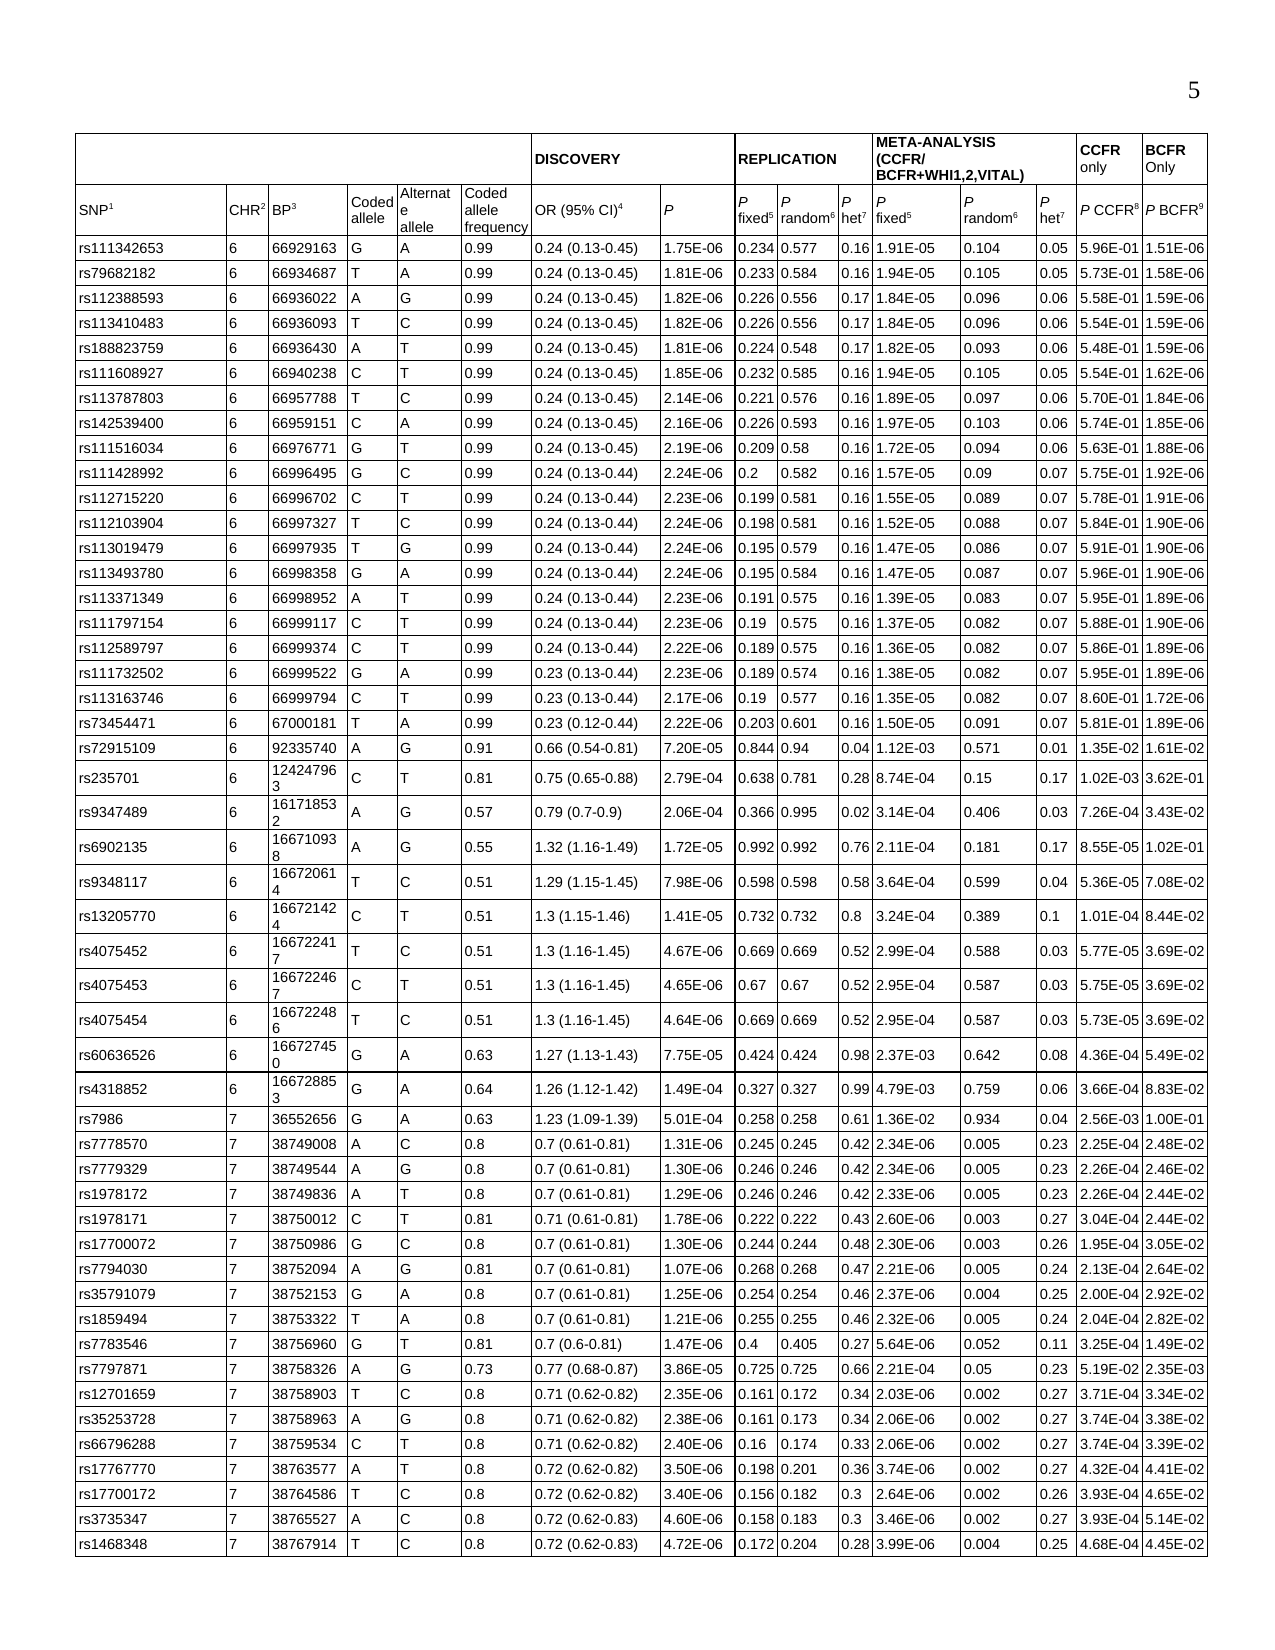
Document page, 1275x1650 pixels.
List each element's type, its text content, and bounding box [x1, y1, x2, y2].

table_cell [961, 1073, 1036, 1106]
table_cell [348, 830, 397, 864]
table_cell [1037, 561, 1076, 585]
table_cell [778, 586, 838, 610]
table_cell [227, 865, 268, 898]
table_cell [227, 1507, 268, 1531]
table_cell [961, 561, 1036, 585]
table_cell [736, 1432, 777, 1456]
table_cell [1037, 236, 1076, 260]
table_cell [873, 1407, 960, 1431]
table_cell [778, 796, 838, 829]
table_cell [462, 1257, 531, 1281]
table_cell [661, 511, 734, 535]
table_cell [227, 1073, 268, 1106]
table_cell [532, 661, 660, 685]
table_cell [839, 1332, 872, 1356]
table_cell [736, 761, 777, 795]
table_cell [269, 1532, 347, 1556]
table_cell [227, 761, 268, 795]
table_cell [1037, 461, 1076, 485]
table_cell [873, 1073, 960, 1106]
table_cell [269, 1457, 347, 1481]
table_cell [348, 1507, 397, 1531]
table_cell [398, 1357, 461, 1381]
table_cell OR (95% CI)4 [532, 185, 660, 235]
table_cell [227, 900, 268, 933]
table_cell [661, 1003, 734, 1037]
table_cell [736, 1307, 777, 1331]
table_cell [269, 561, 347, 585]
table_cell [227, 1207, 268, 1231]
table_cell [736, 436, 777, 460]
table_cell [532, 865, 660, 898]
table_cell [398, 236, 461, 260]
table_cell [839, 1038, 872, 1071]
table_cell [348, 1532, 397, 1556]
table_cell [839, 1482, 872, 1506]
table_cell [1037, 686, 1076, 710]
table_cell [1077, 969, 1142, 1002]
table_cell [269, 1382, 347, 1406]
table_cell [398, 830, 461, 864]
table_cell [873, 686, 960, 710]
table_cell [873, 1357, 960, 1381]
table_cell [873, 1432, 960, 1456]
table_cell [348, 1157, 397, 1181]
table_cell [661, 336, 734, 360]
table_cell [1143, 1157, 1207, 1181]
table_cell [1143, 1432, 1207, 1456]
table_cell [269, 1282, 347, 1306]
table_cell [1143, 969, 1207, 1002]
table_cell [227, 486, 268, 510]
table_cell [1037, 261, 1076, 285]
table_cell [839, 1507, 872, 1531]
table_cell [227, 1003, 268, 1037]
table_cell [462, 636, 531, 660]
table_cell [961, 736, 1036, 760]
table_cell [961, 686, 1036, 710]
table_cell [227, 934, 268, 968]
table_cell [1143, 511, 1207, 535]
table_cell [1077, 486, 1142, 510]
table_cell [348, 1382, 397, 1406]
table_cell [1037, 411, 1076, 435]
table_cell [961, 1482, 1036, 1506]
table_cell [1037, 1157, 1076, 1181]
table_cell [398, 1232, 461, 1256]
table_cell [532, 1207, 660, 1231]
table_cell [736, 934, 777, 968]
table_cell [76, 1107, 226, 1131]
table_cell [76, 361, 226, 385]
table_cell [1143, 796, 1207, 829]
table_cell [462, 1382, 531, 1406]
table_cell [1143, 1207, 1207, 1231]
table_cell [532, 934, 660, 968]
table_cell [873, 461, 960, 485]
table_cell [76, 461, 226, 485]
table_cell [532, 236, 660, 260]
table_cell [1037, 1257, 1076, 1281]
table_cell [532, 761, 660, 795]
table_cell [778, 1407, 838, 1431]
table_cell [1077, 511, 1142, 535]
table_cell Coded allele frequency [462, 185, 531, 235]
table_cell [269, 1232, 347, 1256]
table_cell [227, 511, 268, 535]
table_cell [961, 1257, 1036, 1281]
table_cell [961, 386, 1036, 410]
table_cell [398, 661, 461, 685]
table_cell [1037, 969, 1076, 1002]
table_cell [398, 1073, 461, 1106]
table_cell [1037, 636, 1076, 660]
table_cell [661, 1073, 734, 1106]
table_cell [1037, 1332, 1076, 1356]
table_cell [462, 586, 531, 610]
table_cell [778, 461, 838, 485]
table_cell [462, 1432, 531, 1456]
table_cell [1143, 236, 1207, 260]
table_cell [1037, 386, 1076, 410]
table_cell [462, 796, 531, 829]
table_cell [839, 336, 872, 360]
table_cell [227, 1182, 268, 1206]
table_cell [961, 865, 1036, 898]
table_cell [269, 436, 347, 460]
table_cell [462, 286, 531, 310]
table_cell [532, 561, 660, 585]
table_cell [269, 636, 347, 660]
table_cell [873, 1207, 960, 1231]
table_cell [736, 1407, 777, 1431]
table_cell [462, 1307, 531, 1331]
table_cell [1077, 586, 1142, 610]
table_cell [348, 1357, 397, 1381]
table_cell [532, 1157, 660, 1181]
table_cell Coded allele [348, 185, 397, 235]
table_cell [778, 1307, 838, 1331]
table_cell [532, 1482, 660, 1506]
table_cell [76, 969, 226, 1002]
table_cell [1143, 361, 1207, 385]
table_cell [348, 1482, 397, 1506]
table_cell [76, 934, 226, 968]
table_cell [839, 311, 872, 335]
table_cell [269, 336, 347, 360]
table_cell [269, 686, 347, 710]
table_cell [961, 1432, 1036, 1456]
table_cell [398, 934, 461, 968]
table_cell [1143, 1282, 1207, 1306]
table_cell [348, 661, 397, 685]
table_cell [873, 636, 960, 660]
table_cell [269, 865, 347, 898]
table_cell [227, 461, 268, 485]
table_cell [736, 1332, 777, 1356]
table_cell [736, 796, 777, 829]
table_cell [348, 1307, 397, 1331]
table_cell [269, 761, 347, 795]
table_header DISCOVERY [532, 134, 734, 184]
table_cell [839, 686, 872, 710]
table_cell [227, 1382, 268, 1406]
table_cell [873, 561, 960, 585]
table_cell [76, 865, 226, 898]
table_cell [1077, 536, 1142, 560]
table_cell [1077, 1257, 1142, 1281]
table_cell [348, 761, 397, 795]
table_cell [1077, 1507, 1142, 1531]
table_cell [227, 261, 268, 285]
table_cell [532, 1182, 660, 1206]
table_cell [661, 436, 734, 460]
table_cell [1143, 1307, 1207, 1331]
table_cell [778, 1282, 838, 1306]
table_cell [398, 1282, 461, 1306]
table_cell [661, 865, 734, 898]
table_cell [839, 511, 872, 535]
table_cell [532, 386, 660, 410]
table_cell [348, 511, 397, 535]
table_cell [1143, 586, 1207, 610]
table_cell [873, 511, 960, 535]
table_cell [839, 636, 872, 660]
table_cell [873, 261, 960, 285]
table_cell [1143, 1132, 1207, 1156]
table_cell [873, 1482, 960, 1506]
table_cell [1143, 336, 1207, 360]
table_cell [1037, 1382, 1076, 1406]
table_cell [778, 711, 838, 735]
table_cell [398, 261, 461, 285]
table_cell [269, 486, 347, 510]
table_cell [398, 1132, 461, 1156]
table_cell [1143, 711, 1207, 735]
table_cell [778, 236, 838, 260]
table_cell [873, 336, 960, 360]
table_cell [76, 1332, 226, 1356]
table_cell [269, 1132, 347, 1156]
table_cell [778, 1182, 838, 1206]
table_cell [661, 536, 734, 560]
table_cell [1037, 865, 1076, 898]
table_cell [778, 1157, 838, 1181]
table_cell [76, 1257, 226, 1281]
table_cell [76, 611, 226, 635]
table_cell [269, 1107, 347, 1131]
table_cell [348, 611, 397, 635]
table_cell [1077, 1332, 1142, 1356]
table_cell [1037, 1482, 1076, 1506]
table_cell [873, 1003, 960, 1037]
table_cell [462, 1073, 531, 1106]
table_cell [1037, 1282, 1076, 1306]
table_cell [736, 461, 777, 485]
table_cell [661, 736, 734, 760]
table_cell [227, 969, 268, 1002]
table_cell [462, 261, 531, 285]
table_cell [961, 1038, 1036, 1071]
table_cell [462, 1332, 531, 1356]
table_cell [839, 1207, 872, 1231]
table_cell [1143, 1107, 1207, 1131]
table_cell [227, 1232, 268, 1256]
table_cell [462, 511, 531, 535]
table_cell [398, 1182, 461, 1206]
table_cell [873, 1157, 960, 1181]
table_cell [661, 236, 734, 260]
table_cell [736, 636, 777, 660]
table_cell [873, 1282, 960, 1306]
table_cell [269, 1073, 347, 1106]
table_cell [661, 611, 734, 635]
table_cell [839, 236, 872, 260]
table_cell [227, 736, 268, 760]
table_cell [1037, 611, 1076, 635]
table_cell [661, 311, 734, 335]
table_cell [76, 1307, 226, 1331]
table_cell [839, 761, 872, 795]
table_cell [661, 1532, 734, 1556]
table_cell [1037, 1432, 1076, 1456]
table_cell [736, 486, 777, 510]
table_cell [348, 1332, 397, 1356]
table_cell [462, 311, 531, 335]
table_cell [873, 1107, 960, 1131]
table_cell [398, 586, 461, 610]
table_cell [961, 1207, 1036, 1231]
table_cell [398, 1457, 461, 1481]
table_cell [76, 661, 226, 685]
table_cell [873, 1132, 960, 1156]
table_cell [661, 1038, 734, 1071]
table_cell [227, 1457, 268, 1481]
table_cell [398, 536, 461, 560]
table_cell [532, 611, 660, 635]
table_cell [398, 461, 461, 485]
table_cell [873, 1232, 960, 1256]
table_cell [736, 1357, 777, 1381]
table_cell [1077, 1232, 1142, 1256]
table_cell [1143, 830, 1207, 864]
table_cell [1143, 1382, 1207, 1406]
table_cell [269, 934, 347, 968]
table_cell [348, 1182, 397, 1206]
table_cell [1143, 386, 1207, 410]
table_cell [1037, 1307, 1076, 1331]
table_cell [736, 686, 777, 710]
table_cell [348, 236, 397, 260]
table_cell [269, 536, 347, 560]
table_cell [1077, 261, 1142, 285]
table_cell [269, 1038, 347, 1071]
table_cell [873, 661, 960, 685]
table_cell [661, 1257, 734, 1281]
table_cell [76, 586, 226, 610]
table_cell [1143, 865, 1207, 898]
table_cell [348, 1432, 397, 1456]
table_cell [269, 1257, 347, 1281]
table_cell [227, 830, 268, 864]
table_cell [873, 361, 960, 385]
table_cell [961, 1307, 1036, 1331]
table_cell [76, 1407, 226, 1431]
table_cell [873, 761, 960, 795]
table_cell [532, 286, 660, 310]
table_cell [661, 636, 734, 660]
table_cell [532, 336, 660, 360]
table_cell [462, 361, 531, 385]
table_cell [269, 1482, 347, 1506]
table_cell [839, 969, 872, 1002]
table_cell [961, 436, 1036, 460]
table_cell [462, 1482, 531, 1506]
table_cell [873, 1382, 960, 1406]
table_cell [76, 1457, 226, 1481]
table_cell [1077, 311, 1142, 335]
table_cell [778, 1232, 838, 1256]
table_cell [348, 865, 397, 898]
table_header REPLICATION [736, 134, 872, 184]
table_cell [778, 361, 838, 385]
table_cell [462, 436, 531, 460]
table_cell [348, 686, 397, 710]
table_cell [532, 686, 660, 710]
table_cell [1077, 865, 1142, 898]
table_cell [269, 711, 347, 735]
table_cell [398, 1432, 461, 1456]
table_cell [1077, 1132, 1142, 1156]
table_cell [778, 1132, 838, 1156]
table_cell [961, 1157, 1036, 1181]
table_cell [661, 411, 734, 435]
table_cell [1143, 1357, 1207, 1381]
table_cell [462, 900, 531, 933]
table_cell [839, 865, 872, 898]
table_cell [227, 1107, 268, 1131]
table_header [76, 134, 531, 184]
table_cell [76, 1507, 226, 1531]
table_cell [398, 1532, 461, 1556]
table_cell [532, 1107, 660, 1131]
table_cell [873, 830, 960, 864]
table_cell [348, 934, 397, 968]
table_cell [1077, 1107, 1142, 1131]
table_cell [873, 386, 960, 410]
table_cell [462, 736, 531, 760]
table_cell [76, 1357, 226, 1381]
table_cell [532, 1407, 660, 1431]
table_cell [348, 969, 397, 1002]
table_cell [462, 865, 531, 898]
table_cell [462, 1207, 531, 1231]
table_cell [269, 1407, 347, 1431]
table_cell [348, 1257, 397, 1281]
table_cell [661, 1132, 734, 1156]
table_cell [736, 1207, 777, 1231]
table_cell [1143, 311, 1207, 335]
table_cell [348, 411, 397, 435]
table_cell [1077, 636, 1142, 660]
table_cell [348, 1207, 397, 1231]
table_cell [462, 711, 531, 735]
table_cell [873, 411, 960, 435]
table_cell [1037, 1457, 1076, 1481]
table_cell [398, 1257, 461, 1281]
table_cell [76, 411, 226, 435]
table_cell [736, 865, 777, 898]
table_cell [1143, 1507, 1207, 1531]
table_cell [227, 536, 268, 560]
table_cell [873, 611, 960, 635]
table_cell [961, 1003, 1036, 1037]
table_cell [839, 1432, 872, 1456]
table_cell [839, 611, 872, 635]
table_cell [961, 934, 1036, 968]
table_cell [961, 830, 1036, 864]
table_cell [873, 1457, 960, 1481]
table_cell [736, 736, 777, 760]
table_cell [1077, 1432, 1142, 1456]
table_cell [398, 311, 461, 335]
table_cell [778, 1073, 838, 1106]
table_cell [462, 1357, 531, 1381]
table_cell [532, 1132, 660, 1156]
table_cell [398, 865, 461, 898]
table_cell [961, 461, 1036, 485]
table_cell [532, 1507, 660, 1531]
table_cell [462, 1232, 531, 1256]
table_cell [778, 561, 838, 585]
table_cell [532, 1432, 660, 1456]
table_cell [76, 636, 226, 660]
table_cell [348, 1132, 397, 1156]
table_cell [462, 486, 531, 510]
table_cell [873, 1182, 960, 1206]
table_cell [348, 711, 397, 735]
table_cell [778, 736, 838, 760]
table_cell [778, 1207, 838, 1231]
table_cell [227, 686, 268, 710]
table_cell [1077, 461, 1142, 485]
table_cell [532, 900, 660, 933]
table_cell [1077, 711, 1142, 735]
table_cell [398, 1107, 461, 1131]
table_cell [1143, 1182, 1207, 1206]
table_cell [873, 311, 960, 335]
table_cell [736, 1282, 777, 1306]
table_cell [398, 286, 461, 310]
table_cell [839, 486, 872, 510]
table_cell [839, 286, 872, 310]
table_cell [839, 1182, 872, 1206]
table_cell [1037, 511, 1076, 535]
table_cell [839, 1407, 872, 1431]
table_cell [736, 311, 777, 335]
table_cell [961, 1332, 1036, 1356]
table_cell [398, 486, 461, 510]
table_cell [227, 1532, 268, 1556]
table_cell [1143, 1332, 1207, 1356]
table_cell CHR2 [227, 185, 268, 235]
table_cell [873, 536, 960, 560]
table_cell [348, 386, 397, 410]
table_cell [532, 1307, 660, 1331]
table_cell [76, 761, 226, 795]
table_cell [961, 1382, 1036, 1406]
table_cell BP3 [269, 185, 347, 235]
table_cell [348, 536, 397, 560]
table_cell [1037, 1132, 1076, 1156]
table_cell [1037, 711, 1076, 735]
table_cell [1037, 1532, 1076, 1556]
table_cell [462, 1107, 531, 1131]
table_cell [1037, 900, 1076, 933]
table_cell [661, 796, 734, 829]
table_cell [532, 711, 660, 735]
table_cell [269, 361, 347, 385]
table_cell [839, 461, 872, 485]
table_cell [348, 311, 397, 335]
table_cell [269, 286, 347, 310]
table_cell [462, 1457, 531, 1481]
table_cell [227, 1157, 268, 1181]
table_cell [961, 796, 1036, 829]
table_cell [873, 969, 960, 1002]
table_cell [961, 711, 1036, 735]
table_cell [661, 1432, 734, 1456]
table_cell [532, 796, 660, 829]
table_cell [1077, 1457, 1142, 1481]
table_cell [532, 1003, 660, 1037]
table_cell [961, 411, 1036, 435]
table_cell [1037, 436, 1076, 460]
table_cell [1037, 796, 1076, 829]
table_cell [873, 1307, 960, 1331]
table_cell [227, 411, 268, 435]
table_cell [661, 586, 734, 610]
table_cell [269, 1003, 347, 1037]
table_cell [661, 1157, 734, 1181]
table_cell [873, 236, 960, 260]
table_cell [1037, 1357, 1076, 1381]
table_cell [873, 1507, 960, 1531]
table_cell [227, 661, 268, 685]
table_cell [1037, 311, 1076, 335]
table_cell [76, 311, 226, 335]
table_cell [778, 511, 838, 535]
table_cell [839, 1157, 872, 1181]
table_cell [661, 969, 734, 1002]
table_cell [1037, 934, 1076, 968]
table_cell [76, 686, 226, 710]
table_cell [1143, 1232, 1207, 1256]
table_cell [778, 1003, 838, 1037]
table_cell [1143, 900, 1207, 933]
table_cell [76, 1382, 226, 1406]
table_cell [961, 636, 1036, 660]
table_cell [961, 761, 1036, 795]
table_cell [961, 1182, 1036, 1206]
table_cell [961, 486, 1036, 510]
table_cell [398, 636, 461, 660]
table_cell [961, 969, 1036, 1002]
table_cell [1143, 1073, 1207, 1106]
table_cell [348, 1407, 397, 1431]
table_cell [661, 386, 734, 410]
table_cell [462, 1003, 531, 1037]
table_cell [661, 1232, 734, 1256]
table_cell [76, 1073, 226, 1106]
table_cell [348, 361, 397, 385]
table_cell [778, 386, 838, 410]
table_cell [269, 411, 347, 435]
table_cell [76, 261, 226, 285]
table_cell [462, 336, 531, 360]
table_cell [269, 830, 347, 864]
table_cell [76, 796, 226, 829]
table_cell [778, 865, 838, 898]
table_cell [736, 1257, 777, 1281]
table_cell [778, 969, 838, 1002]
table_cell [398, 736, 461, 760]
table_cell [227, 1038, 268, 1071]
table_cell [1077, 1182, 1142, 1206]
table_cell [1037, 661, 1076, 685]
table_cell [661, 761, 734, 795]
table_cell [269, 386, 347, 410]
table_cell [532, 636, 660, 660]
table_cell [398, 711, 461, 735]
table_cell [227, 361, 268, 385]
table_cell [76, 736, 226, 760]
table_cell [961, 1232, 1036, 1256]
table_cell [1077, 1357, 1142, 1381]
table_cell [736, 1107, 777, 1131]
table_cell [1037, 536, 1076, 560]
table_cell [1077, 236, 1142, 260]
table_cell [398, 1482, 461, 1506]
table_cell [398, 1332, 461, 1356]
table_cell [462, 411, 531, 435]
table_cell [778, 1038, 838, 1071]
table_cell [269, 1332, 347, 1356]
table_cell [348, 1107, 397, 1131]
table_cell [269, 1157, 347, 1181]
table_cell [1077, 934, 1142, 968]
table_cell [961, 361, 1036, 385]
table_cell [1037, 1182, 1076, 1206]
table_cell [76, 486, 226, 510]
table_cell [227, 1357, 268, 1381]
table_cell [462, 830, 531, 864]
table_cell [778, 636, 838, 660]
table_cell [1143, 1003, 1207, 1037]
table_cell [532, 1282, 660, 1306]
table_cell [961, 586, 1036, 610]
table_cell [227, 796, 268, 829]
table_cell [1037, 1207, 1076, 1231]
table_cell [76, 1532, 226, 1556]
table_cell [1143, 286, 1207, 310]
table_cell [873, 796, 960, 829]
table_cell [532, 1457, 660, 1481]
table_cell P random6 [778, 185, 838, 235]
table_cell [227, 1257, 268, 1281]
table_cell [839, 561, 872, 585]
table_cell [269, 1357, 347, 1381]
table_cell P [661, 185, 734, 235]
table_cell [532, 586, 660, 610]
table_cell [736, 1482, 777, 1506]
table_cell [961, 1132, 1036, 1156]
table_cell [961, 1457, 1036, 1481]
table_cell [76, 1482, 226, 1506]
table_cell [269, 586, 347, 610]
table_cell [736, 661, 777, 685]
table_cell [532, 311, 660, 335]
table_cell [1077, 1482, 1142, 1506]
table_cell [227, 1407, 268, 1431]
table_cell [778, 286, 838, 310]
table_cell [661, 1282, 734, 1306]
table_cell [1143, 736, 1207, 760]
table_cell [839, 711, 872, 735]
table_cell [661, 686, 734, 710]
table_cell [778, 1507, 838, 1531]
table_header META-ANALYSIS (CCFR/BCFR+WHI1,2,VITAL) [873, 134, 1076, 184]
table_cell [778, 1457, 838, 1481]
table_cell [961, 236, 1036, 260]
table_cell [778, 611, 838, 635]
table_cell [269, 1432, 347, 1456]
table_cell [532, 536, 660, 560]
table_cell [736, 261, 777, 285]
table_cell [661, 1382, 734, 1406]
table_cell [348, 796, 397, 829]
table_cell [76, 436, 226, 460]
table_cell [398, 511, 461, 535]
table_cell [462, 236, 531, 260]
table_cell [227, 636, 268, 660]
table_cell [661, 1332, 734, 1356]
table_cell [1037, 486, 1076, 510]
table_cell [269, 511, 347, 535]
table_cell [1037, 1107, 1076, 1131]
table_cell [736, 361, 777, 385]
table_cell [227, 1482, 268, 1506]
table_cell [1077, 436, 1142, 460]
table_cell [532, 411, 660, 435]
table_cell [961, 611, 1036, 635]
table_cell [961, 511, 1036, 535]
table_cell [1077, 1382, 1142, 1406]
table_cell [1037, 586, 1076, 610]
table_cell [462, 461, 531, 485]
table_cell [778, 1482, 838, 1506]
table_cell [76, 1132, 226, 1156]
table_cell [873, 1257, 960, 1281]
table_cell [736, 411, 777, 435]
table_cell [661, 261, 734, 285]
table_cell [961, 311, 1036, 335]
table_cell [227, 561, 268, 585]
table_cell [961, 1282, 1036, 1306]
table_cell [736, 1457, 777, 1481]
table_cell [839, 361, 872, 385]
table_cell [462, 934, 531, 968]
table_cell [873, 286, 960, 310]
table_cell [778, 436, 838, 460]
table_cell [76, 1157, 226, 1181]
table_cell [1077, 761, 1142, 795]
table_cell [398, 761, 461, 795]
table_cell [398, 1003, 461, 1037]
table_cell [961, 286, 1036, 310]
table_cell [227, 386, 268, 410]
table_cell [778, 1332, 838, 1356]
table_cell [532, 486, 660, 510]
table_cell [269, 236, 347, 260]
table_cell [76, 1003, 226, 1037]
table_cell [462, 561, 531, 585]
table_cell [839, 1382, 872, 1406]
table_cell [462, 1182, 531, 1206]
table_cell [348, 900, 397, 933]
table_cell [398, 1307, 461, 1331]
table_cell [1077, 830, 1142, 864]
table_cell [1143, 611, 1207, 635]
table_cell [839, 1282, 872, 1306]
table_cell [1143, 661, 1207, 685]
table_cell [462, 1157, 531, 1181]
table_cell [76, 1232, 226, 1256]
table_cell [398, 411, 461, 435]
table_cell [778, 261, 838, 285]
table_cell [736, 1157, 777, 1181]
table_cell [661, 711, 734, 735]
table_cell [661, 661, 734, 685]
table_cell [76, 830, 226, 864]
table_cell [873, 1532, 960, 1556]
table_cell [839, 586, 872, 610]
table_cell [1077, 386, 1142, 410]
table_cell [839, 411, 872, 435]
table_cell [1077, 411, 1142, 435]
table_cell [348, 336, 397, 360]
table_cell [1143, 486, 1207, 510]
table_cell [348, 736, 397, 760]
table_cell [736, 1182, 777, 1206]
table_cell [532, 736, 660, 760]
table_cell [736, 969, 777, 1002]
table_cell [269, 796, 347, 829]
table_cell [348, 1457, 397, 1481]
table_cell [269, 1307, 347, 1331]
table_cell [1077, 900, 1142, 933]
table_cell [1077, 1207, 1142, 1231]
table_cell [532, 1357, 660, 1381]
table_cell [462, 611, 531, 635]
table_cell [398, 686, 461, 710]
table_cell P random6 [961, 185, 1036, 235]
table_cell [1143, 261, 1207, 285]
table_cell P BCFR9 [1143, 185, 1207, 235]
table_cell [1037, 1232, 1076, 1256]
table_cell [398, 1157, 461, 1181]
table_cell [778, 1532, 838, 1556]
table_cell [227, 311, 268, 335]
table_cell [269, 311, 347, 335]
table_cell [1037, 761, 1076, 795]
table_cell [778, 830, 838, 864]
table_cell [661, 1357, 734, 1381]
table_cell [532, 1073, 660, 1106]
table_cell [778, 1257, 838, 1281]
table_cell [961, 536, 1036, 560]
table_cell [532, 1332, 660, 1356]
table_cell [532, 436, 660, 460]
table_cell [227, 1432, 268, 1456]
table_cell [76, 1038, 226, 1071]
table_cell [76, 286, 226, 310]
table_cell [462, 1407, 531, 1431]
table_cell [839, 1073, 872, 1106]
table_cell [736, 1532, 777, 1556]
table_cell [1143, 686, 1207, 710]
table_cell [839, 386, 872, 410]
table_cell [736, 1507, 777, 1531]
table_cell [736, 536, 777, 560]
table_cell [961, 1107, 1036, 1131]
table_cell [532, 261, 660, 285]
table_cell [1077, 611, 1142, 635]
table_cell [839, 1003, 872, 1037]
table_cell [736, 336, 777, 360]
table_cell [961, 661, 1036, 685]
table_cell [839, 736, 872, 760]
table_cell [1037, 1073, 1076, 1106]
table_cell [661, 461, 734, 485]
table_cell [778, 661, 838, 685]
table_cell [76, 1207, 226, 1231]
table_cell SNP1 [76, 185, 226, 235]
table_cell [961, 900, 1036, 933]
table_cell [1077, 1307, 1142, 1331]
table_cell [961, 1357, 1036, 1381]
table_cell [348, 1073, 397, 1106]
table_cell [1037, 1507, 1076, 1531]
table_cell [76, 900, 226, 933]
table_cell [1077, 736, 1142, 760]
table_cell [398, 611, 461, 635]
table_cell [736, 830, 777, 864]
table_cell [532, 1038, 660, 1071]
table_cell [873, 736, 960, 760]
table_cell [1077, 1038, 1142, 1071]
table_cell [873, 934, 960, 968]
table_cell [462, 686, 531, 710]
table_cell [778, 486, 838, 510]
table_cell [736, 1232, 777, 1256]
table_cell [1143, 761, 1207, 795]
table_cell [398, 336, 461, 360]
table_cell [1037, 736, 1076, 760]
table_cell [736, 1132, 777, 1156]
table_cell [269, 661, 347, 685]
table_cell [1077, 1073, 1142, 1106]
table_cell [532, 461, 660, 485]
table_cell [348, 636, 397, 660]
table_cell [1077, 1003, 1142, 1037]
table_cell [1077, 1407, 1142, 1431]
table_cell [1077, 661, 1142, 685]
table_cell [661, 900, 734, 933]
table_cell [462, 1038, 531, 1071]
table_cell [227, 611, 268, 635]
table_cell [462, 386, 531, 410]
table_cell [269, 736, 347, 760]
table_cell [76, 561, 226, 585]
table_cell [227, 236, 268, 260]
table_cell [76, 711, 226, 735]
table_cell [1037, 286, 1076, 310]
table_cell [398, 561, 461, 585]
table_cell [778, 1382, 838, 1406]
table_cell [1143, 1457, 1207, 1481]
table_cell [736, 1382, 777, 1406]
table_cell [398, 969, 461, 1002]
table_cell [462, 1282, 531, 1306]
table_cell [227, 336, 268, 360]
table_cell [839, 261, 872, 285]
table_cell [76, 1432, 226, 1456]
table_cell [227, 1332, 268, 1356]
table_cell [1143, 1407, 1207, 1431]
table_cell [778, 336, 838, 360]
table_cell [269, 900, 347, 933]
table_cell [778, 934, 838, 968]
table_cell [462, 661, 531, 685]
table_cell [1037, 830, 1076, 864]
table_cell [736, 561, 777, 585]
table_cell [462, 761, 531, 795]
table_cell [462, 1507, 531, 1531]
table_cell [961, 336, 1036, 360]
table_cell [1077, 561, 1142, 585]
table_cell P het7 [1037, 185, 1076, 235]
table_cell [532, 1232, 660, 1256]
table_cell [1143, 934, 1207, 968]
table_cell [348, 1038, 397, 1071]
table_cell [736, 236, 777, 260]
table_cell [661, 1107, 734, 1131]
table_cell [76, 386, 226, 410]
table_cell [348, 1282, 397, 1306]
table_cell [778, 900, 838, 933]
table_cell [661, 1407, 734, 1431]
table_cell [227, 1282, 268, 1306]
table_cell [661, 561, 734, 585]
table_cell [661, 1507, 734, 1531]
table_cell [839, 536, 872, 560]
table_cell P het7 [839, 185, 872, 235]
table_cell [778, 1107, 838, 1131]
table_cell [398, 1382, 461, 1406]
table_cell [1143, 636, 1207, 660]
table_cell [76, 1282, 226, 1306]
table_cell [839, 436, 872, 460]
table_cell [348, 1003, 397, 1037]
table_header BCFR Only [1143, 134, 1207, 184]
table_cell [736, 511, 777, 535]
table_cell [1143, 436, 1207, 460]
table_cell P fixed5 [736, 185, 777, 235]
table_header CCFR only [1077, 134, 1142, 184]
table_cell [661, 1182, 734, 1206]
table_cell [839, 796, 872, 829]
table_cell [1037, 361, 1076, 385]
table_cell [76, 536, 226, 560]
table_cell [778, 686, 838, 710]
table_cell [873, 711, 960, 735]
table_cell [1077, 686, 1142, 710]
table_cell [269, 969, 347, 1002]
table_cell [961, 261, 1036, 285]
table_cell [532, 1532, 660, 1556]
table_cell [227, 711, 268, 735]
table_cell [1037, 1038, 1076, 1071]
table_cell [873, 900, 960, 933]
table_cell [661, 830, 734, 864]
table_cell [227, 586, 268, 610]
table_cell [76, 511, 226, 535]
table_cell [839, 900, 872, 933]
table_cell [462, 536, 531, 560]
table_cell P CCFR8 [1077, 185, 1142, 235]
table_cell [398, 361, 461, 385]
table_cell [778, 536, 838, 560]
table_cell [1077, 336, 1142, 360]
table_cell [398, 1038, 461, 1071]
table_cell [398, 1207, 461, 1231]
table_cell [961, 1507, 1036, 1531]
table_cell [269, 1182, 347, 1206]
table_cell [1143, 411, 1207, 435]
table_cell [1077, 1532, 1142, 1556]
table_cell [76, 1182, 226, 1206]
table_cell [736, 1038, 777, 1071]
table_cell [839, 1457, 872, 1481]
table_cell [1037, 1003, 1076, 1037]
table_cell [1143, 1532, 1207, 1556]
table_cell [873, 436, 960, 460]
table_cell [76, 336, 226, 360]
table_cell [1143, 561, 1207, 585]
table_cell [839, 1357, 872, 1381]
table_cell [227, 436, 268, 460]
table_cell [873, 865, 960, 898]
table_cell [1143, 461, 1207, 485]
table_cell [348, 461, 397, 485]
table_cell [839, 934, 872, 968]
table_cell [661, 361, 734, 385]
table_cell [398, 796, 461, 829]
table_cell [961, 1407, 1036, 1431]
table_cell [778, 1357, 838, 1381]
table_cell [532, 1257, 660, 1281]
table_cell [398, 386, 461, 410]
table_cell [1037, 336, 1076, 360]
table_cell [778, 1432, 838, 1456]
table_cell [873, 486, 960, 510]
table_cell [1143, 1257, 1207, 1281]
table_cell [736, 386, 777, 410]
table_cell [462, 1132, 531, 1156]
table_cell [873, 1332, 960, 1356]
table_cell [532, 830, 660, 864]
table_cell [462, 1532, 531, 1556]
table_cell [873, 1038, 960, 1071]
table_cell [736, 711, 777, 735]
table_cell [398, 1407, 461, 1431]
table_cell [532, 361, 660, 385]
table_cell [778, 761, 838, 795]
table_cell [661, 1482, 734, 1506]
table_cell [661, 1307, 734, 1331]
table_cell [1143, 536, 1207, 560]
table_cell Alternate allele [398, 185, 461, 235]
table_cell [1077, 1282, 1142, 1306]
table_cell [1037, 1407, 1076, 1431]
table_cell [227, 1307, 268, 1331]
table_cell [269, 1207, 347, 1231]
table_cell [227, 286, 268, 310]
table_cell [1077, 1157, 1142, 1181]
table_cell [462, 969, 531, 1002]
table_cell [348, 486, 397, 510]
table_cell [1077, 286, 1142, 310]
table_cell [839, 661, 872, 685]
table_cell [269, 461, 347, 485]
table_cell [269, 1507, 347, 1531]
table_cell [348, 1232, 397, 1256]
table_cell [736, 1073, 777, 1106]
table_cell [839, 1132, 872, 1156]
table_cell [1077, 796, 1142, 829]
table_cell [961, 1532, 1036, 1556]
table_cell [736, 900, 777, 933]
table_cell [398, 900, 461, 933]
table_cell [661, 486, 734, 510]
table_cell P fixed5 [873, 185, 960, 235]
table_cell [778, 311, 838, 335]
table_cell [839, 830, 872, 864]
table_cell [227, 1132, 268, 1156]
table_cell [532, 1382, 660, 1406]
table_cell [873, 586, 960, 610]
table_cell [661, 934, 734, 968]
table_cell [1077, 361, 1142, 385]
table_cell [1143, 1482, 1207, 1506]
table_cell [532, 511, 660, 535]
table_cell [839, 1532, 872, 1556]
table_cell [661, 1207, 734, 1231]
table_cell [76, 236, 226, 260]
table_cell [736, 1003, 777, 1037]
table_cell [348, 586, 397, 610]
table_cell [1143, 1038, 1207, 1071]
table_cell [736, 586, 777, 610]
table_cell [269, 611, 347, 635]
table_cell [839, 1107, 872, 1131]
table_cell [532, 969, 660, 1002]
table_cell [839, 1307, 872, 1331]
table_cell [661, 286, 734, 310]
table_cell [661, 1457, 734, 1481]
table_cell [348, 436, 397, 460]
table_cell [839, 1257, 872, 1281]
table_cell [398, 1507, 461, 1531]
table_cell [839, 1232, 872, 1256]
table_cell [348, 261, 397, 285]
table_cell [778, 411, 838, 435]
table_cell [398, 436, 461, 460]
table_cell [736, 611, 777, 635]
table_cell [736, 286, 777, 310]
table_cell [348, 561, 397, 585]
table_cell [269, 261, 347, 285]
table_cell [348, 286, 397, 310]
